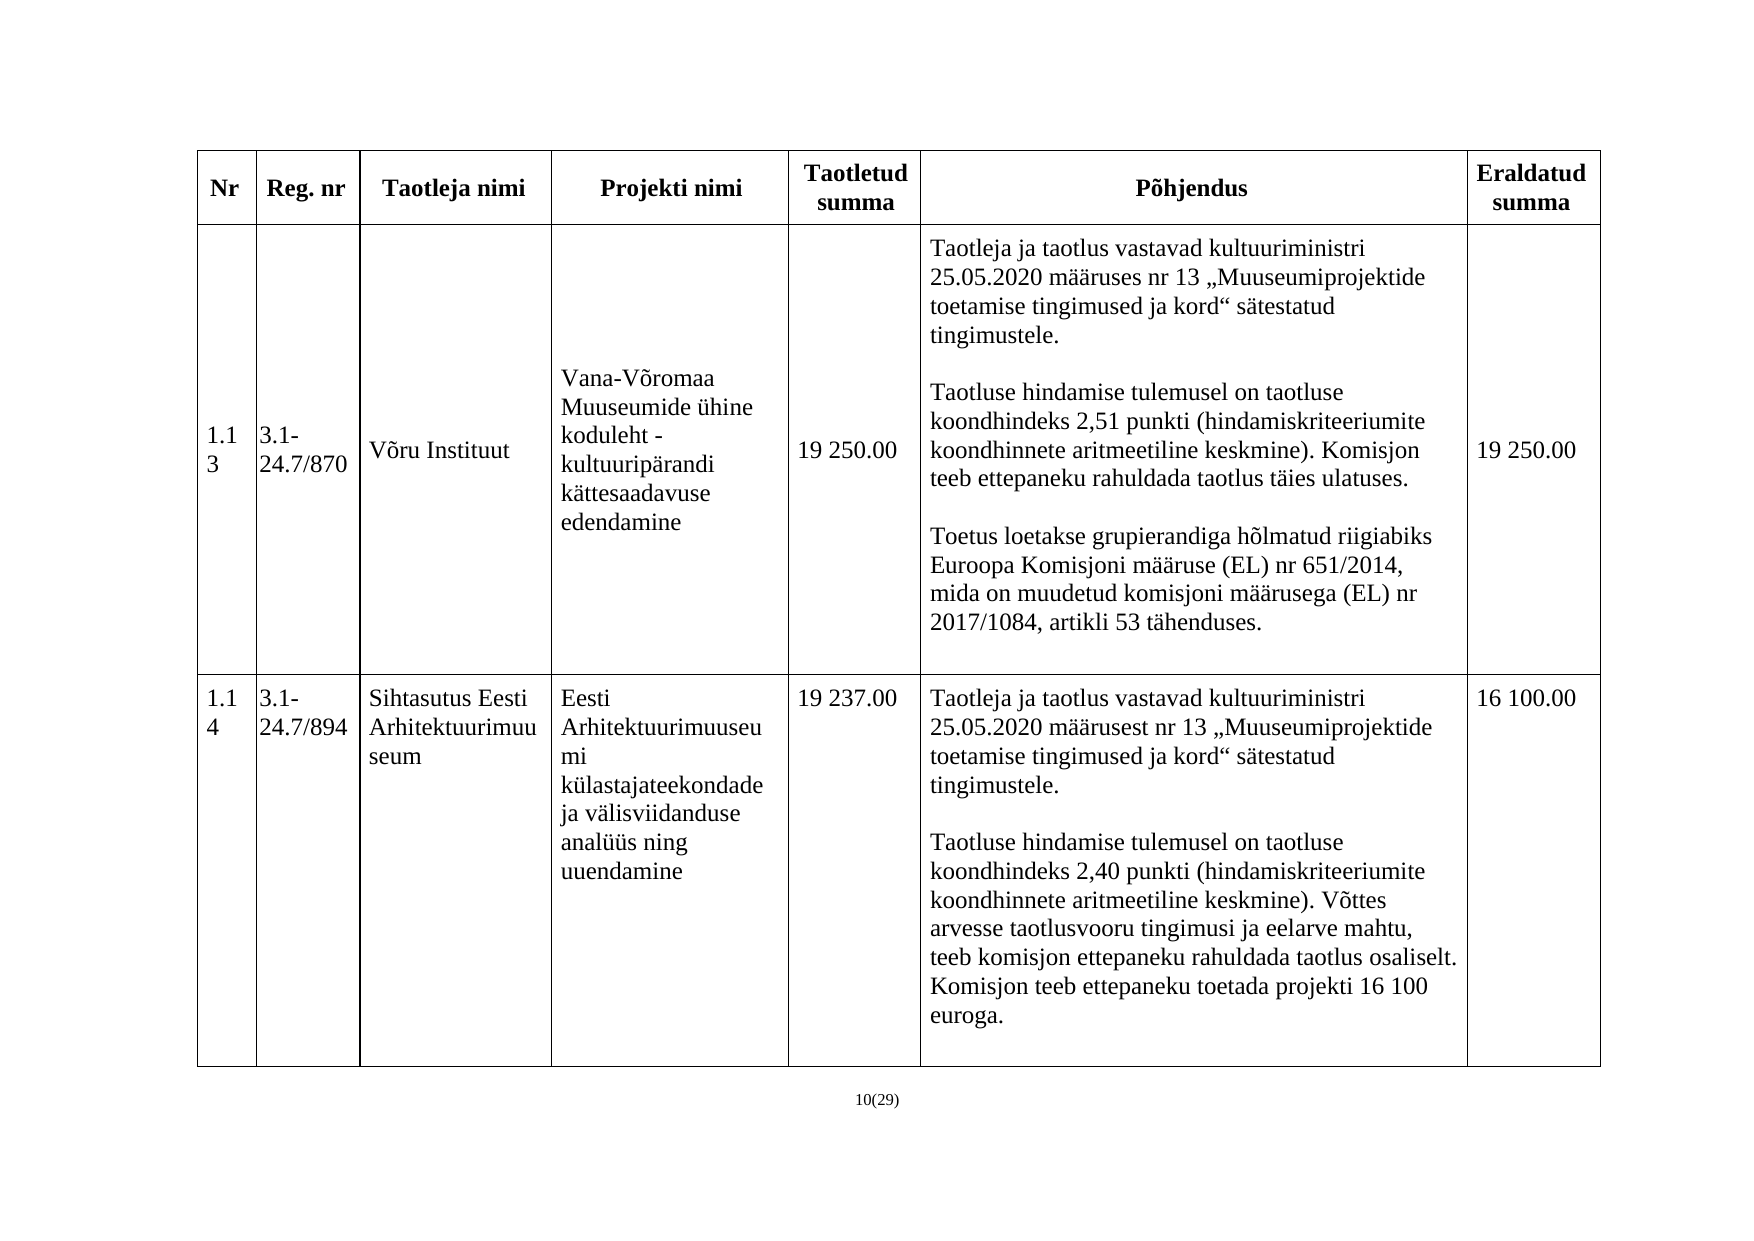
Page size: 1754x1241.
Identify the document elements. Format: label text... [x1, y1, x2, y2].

table_cell Taotleja ja taotlus vastavad kultuuriministri 25.05.2020 määruses nr 13 „Muuseumiprojektide toetamise tingimused ja kord“ sätestatud tingimustele. Taotluse hindamise tulemusel on taotluse koondhindeks 2,51 punkti (hindamiskriteeriumite koondhinnete aritmeetiline keskmine). Komisjon teeb ettepaneku rahuldada taotlus täies ulatuses. Toetus loetakse grupierandiga hõlmatud riigiabiks Euroopa Komisjoni määruse (EL) nr 651/2014, mida on muudetud komisjoni määrusega (EL) nr 2017/1084, artikli 53 tähenduses. [921, 225, 1467, 673]
table_cell Võru Instituut [361, 225, 551, 673]
table_cell 1.14 [198, 675, 256, 1066]
table_header Põhjendus [921, 151, 1467, 223]
table_header Taotletud summa [789, 151, 920, 223]
table_header Nr [198, 151, 256, 223]
table_cell 19 237.00 [789, 675, 920, 1066]
table_cell 3.1-24.7/894 [257, 675, 359, 1066]
table_cell Vana-Võromaa Muuseumide ühine koduleht - kultuuripärandi kättesaadavuse edendamine [552, 225, 788, 673]
table_header Taotleja nimi [361, 151, 551, 223]
table_cell Sihtasutus Eesti Arhitektuurimuuseum [361, 675, 551, 1066]
table_header Eraldatud summa [1468, 151, 1600, 223]
table_cell 19 250.00 [1468, 225, 1600, 673]
table_header Reg. nr [257, 151, 359, 223]
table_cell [552, 675, 788, 1066]
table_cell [921, 675, 1467, 1066]
table_cell 1.13 [198, 225, 256, 673]
table_header Projekti nimi [552, 151, 788, 223]
table_cell 16 100.00 [1468, 675, 1600, 1066]
table_cell 3.1-24.7/870 [257, 225, 359, 673]
table_cell 19 250.00 [789, 225, 920, 673]
